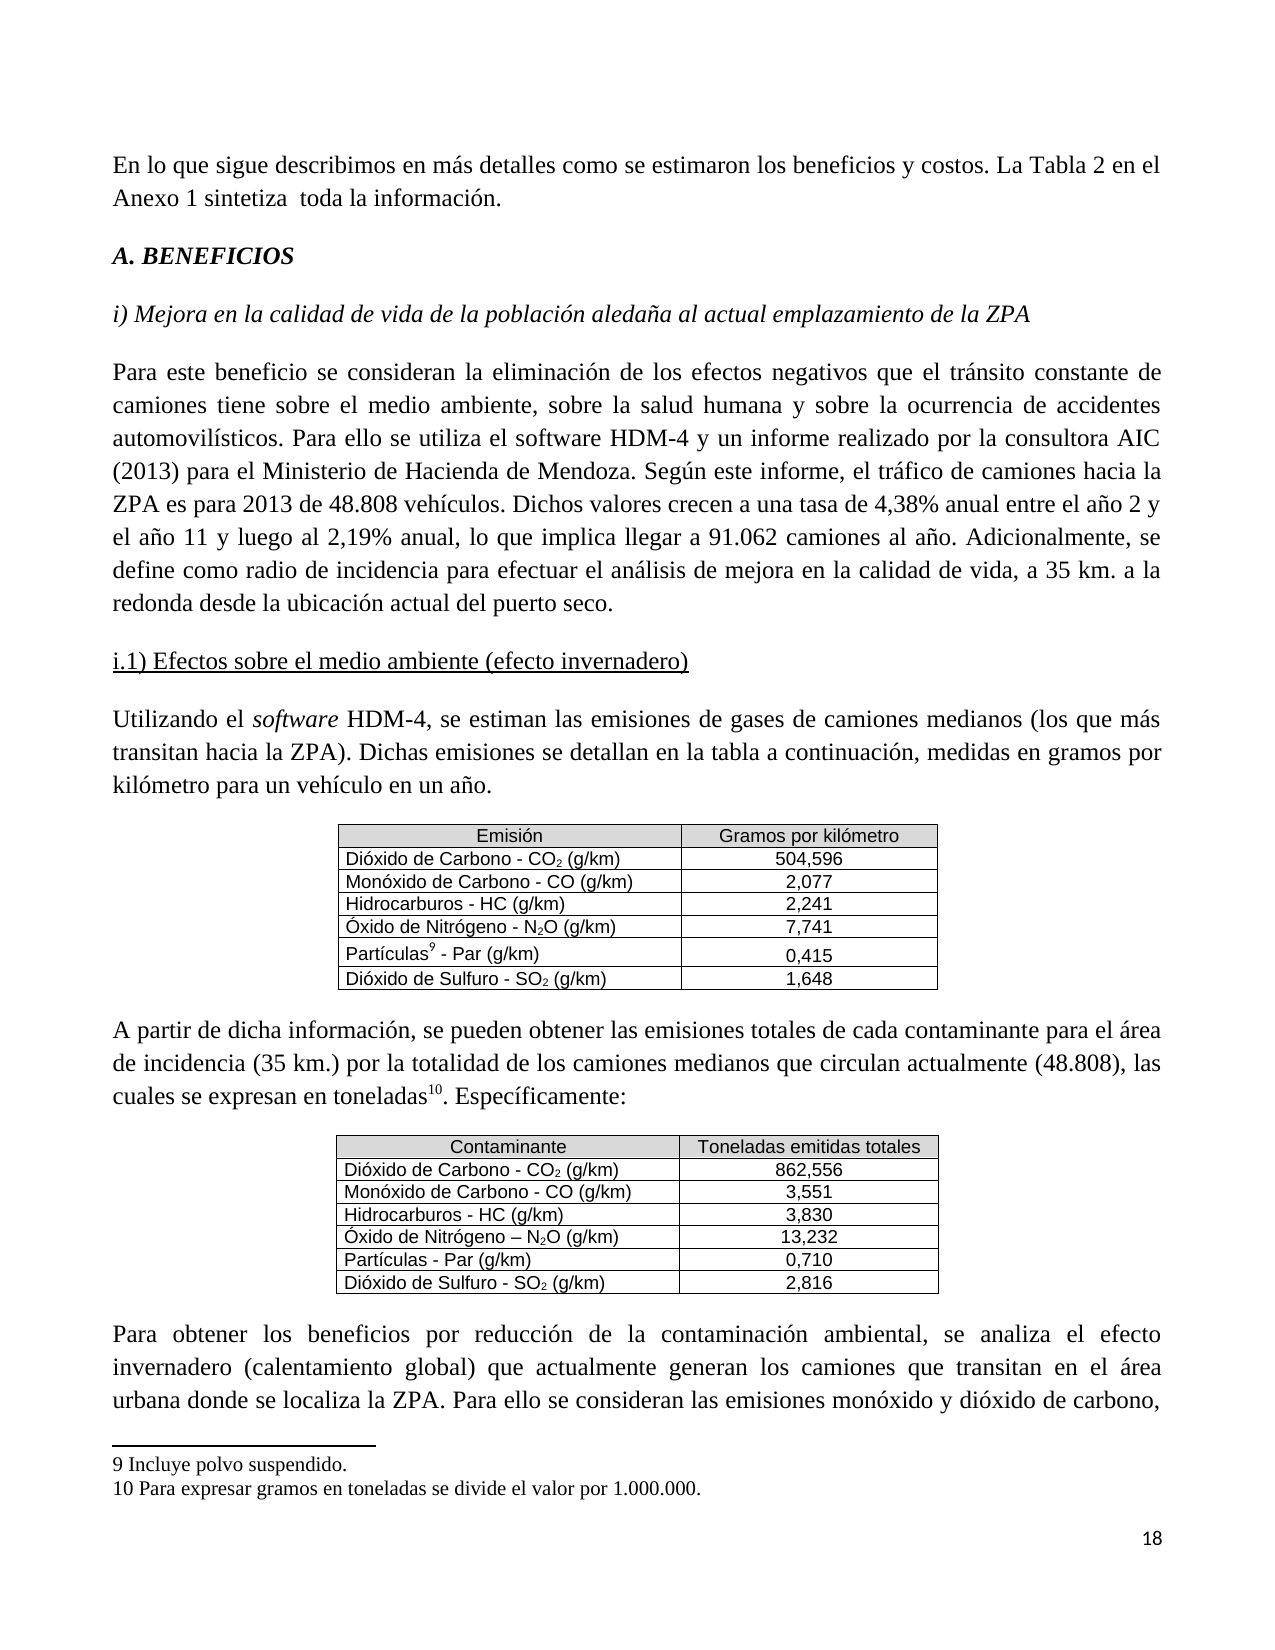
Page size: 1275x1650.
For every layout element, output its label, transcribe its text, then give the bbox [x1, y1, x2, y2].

table_cell Monóxido de Carbono - CO (g/km) [337, 1181, 679, 1203]
text i.1) Efectos sobre el medio ambiente (efecto invernadero) [112, 646, 1162, 675]
table_cell 504,596 [682, 848, 937, 869]
table_cell Dióxido de Carbono - CO2 (g/km) [339, 848, 681, 869]
table_cell Partículas - Par (g/km) [337, 1249, 679, 1270]
table_header Contaminante [337, 1136, 679, 1157]
table_cell Dióxido de Carbono - CO2 (g/km) [337, 1159, 679, 1180]
table_header Toneladas emitidas totales [680, 1136, 938, 1157]
table_cell 862,556 [680, 1159, 938, 1180]
table_cell 2,816 [680, 1271, 938, 1293]
table_cell Dióxido de Sulfuro - SO2 (g/km) [337, 1271, 679, 1293]
table_cell 0,710 [680, 1249, 938, 1270]
text i) Mejora en la calidad de vida de la población aledaña al actual emplazamiento de la ZPA [112, 299, 1162, 328]
text A partir de dicha información, se pueden obtener las emisiones totales de cada contaminante para el área de incidencia (35 km.) por la totalidad de los camiones medianos que circulan actualmente (48.808), las cuales se expresan en toneladas. Específicamente: [112, 1015, 1162, 1110]
table_cell Partículas - Par (g/km) [339, 938, 681, 966]
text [112, 1319, 1162, 1414]
text Utilizando el software HDM-4, se estiman las emisiones de gases de camiones medianos (los que más transitan hacia la ZPA). Dichas emisiones se detallan en la tabla a continuación, medidas en gramos por kilómetro para un vehículo en un año. [112, 704, 1162, 799]
table_cell Hidrocarburos - HC (g/km) [339, 893, 681, 914]
table_cell 2,077 [682, 870, 937, 892]
table_cell Óxido de Nitrógeno - N2O (g/km) [339, 916, 681, 937]
table_cell Monóxido de Carbono - CO (g/km) [339, 870, 681, 892]
table_cell 1,648 [682, 967, 937, 989]
table_header Emisión [339, 825, 681, 847]
text Para este beneficio se consideran la eliminación de los efectos negativos que el tránsito constante de camiones tiene sobre el medio ambiente, sobre la salud humana y sobre la ocurrencia de accidentes automovilísticos. Para ello se utiliza el software HDM-4 y un informe realizado por la consultora AIC (2013) para el Ministerio de Hacienda de Mendoza. Según este informe, el tráfico de camiones hacia la ZPA es para 2013 de 48.808 vehículos. Dichos valores crecen a una tasa de 4,38% anual entre el año 2 y el año 11 y luego al 2,19% anual, lo que implica llegar a 91.062 camiones al año. Adicionalmente, se define como radio de incidencia para efectuar el análisis de mejora en la calidad de vida, a 35 km. a la redonda desde la ubicación actual del puerto seco. [112, 357, 1162, 617]
text En lo que sigue describimos en más detalles como se estimaron los beneficios y costos. La Tabla 2 en el Anexo 1 sintetiza toda la información. [112, 150, 1162, 212]
table_cell 3,830 [680, 1204, 938, 1225]
table_cell 13,232 [680, 1226, 938, 1248]
table_cell 7,741 [682, 916, 937, 937]
table_cell Óxido de Nitrógeno – N2O (g/km) [337, 1226, 679, 1248]
table_cell Dióxido de Sulfuro - SO2 (g/km) [339, 967, 681, 989]
table_cell 0,415 [682, 938, 937, 966]
text A. BENEFICIOS [112, 241, 1162, 270]
table_cell 2,241 [682, 893, 937, 914]
table_cell 3,551 [680, 1181, 938, 1203]
table_cell Hidrocarburos - HC (g/km) [337, 1204, 679, 1225]
table_header Gramos por kilómetro [682, 825, 937, 847]
